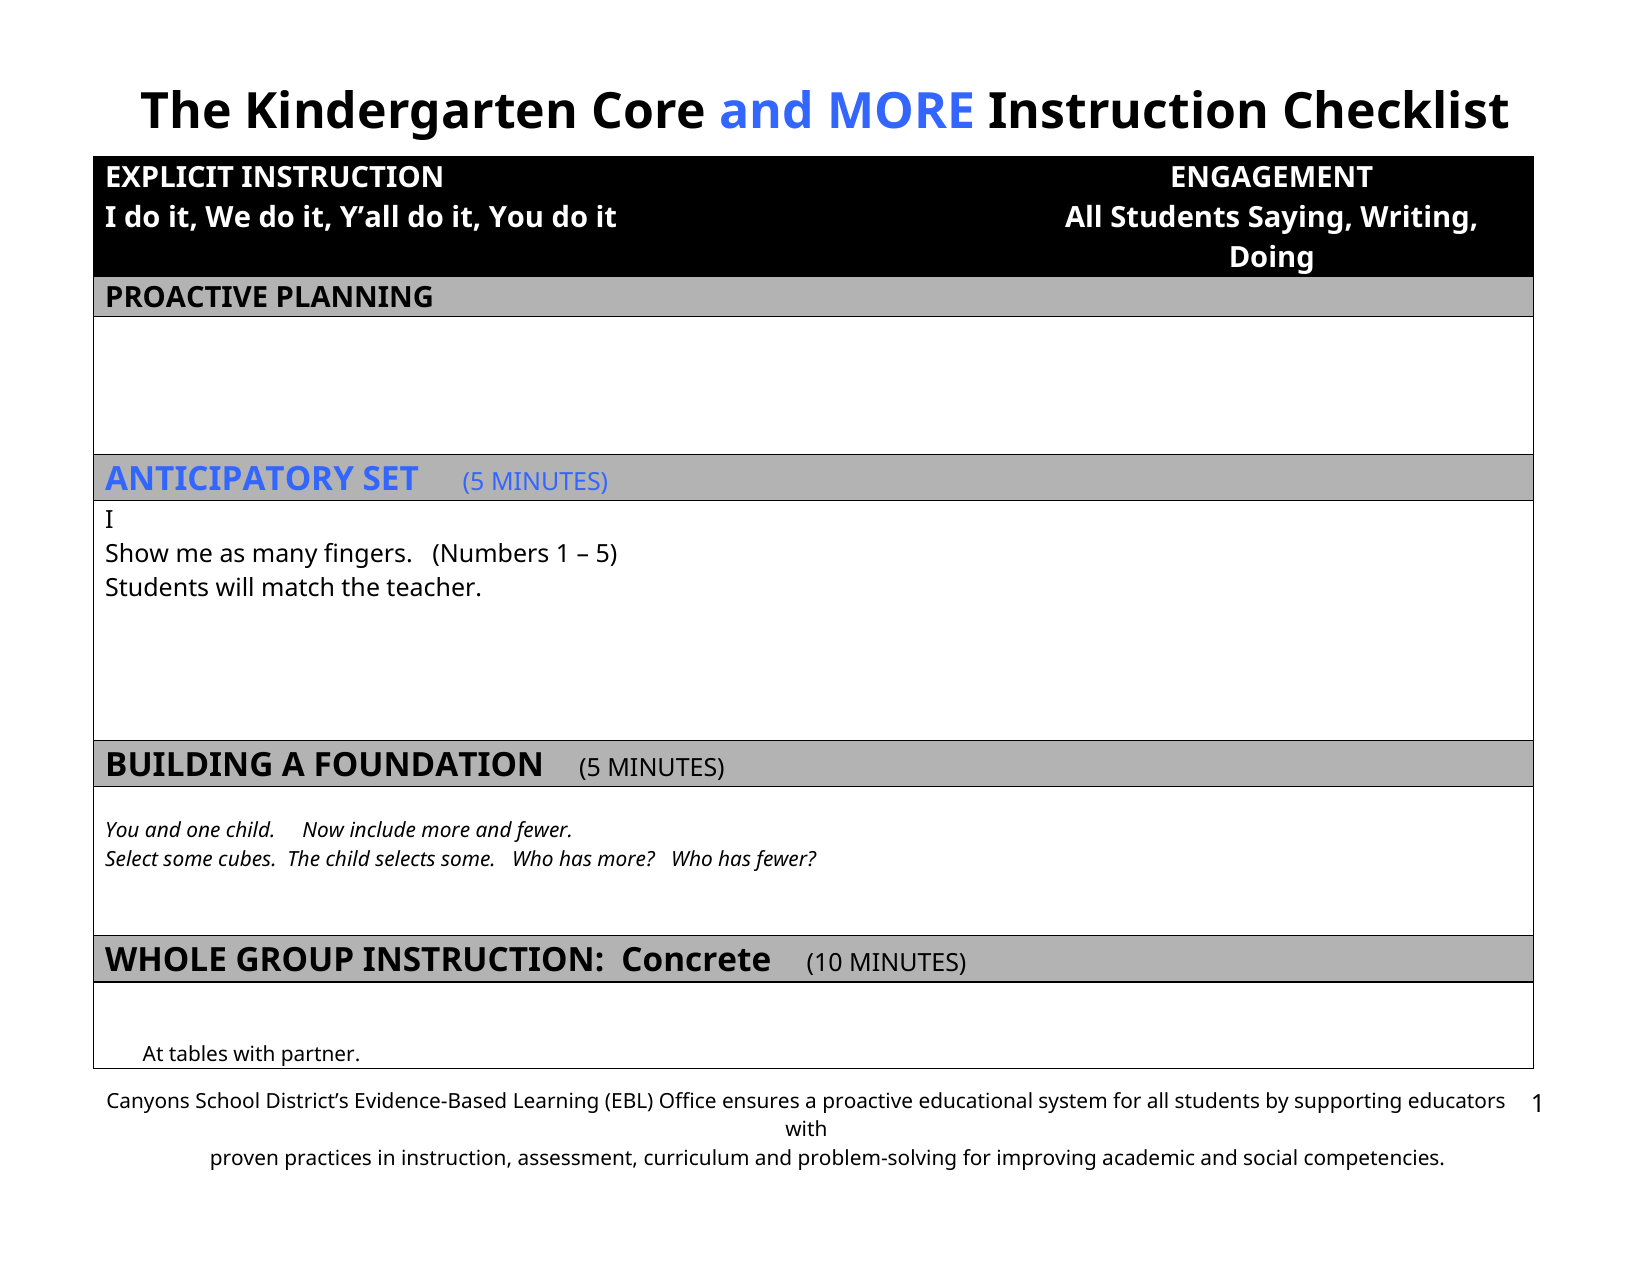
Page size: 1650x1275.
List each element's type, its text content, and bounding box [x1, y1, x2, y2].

table_header ENGAGEMENT All Students Saying, Writing, Doing [1010, 157, 1533, 276]
table_cell WHOLE GROUP INSTRUCTION: Concrete (10 MINUTES) [94, 936, 1533, 981]
table_cell [94, 317, 1533, 454]
table_cell You and one child. Now include more and fewer. Select some cubes. The child selects some. Who has more? Who has fewer? [94, 787, 1533, 935]
table_cell I Show me as many fingers. (Numbers 1 – 5) Students will match the teacher. [94, 501, 1533, 740]
table_cell BUILDING A FOUNDATION (5 MINUTES) [94, 741, 1533, 786]
table_cell ANTICIPATORY SET (5 MINUTES) [94, 455, 1533, 500]
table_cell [94, 983, 1533, 1068]
table_cell PROACTIVE PLANNING [94, 277, 1533, 316]
table_header EXPLICIT INSTRUCTION I do it, We do it, Y’all do it, You do it [94, 157, 1009, 276]
text The Kindergarten Core and MORE Instruction Checklist [105, 75, 1545, 143]
